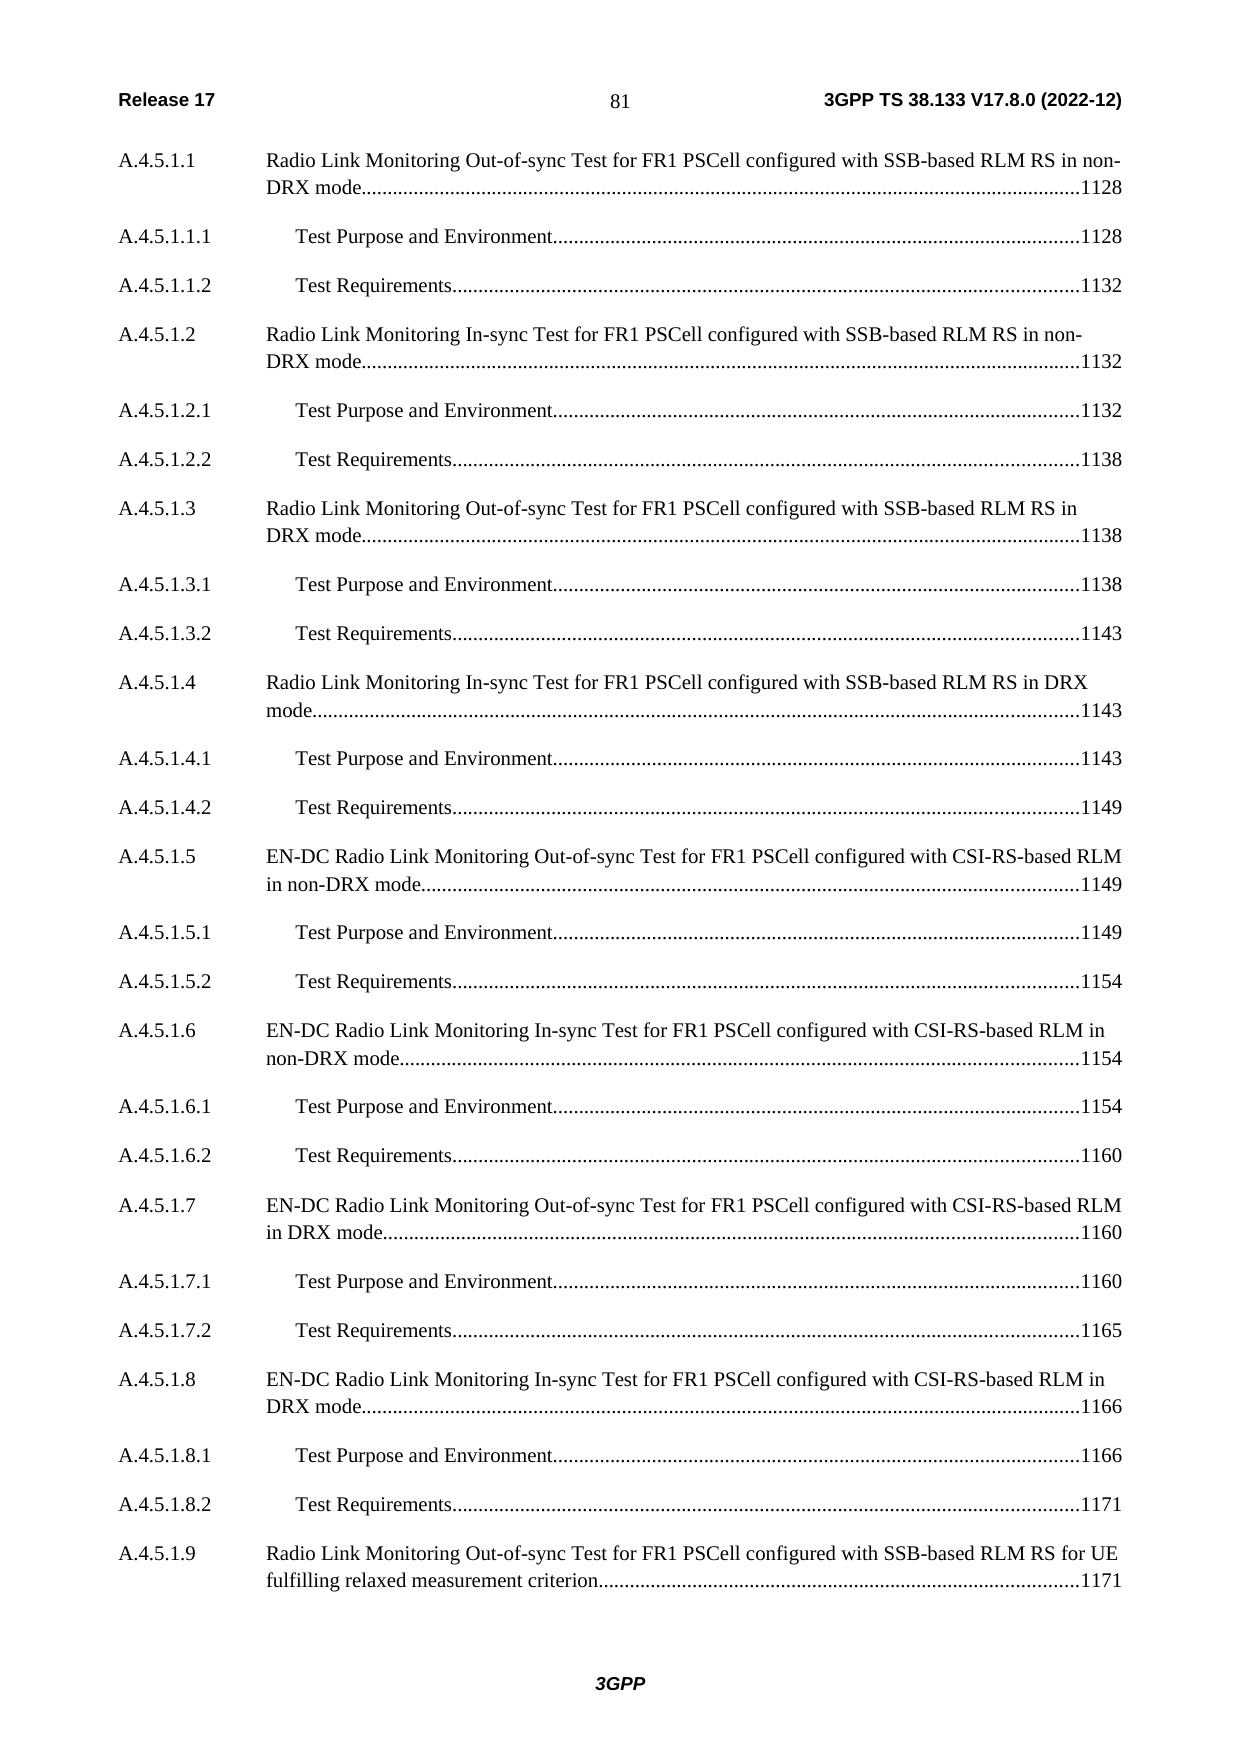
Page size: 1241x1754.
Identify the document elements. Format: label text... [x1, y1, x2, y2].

text A.4.5.1.1.2 Test Requirements 1132 [118, 273, 1122, 297]
text A.4.5.1.7.2 Test Requirements 1165 [118, 1318, 1122, 1342]
text A.4.5.1.9 Radio Link Monitoring Out-of-sync Test for FR1 PSCell configured with SSB-based RLM RS for UE fulfilling relaxed measurement criterion 1171 [118, 1541, 1122, 1592]
text A.4.5.1.1 Radio Link Monitoring Out-of-sync Test for FR1 PSCell configured with SSB-based RLM RS in non-DRX mode 1128 [118, 147, 1122, 199]
text A.4.5.1.2.1 Test Purpose and Environment 1132 [118, 398, 1122, 422]
text A.4.5.1.6 EN-DC Radio Link Monitoring In-sync Test for FR1 PSCell configured with CSI-RS-based RLM in non-DRX mode 1154 [118, 1018, 1122, 1070]
text A.4.5.1.3.1 Test Purpose and Environment 1138 [118, 572, 1122, 596]
text A.4.5.1.6.1 Test Purpose and Environment 1154 [118, 1094, 1122, 1118]
text A.4.5.1.4 Radio Link Monitoring In-sync Test for FR1 PSCell configured with SSB-based RLM RS in DRX mode 1143 [118, 670, 1122, 722]
text A.4.5.1.3 Radio Link Monitoring Out-of-sync Test for FR1 PSCell configured with SSB-based RLM RS in DRX mode 1138 [118, 496, 1122, 547]
text A.4.5.1.7 EN-DC Radio Link Monitoring Out-of-sync Test for FR1 PSCell configured with CSI-RS-based RLM in DRX mode 1160 [118, 1192, 1122, 1244]
text A.4.5.1.8.2 Test Requirements 1171 [118, 1492, 1122, 1516]
text A.4.5.1.2 Radio Link Monitoring In-sync Test for FR1 PSCell configured with SSB-based RLM RS in non-DRX mode 1132 [118, 322, 1122, 373]
text A.4.5.1.8 EN-DC Radio Link Monitoring In-sync Test for FR1 PSCell configured with CSI-RS-based RLM in DRX mode 1166 [118, 1367, 1122, 1418]
text A.4.5.1.2.2 Test Requirements 1138 [118, 447, 1122, 471]
text A.4.5.1.6.2 Test Requirements 1160 [118, 1143, 1122, 1167]
text A.4.5.1.5.2 Test Requirements 1154 [118, 969, 1122, 993]
text A.4.5.1.3.2 Test Requirements 1143 [118, 621, 1122, 645]
text A.4.5.1.5 EN-DC Radio Link Monitoring Out-of-sync Test for FR1 PSCell configured with CSI-RS-based RLM in non-DRX mode 1149 [118, 844, 1122, 896]
text A.4.5.1.8.1 Test Purpose and Environment 1166 [118, 1443, 1122, 1467]
text A.4.5.1.5.1 Test Purpose and Environment 1149 [118, 920, 1122, 944]
text A.4.5.1.4.2 Test Requirements 1149 [118, 795, 1122, 819]
text A.4.5.1.1.1 Test Purpose and Environment 1128 [118, 223, 1122, 248]
text A.4.5.1.4.1 Test Purpose and Environment 1143 [118, 746, 1122, 770]
text A.4.5.1.7.1 Test Purpose and Environment 1160 [118, 1268, 1122, 1293]
